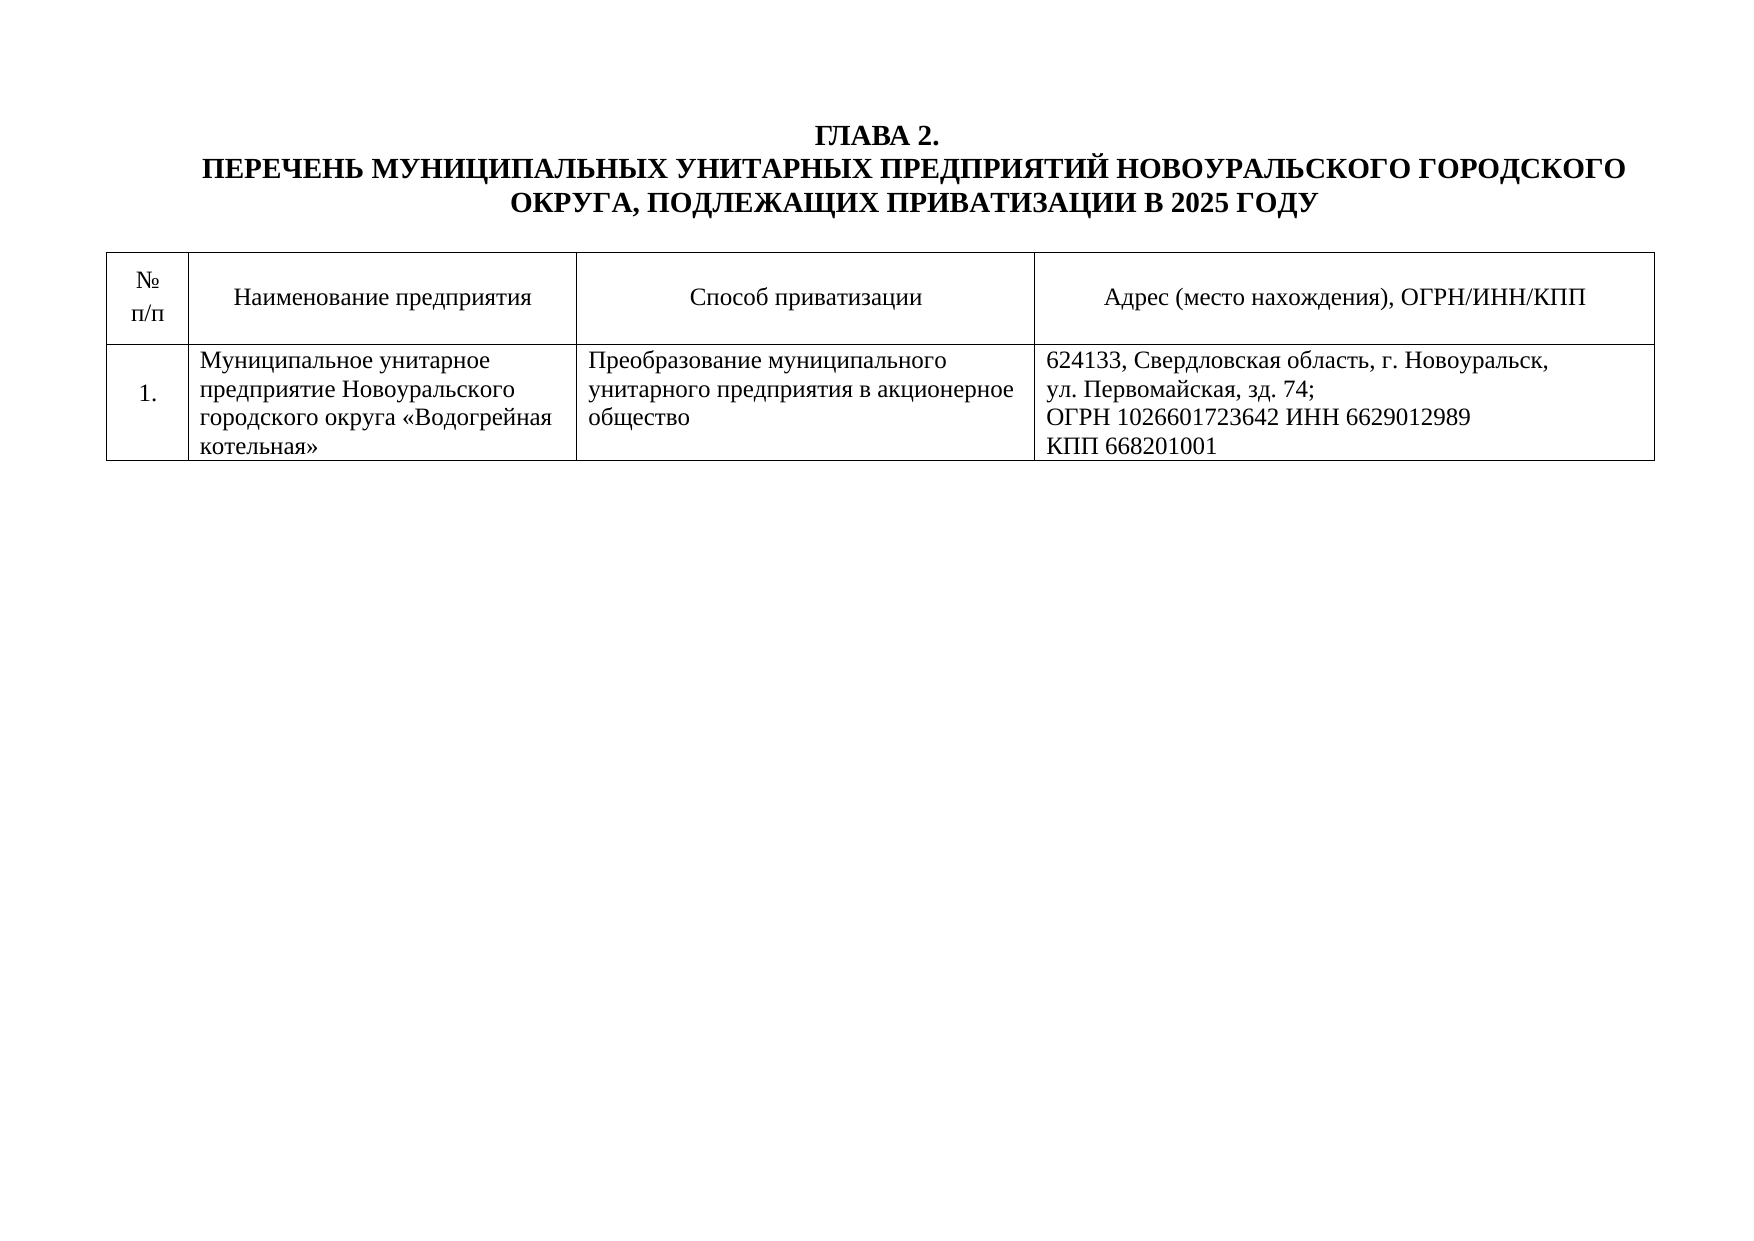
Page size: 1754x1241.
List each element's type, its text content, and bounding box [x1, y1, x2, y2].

table_header Наименование предприятия [189, 253, 576, 344]
table_header Адрес (место нахождения), ОГРН/ИНН/КПП [1035, 253, 1654, 344]
table_cell 624133, Свердловская область, г. Новоуральск, ул. Первомайская, зд. 74; ОГРН 1026601723642 ИНН 6629012989 КПП 668201001 [1035, 345, 1654, 460]
table_header Способ приватизации [577, 253, 1034, 344]
table_header № п/п [107, 253, 188, 344]
text ПЕРЕЧЕНЬ МУНИЦИПАЛЬНЫХ УНИТАРНЫХ ПРЕДПРИЯТИЙ НОВОУРАЛЬСКОГО ГОРОДСКОГО ОКРУГА, ПОДЛЕЖАЩИХ ПРИВАТИЗАЦИИ В 2025 ГОДУ [193, 152, 1636, 219]
text ГЛАВА 2. [118, 118, 1636, 152]
table_cell 1. [107, 345, 188, 460]
table_cell Преобразование муниципального унитарного предприятия в акционерное общество [577, 345, 1034, 460]
table_cell Муниципальное унитарное предприятие Новоуральского городского округа «Водогрейная котельная» [189, 345, 576, 460]
